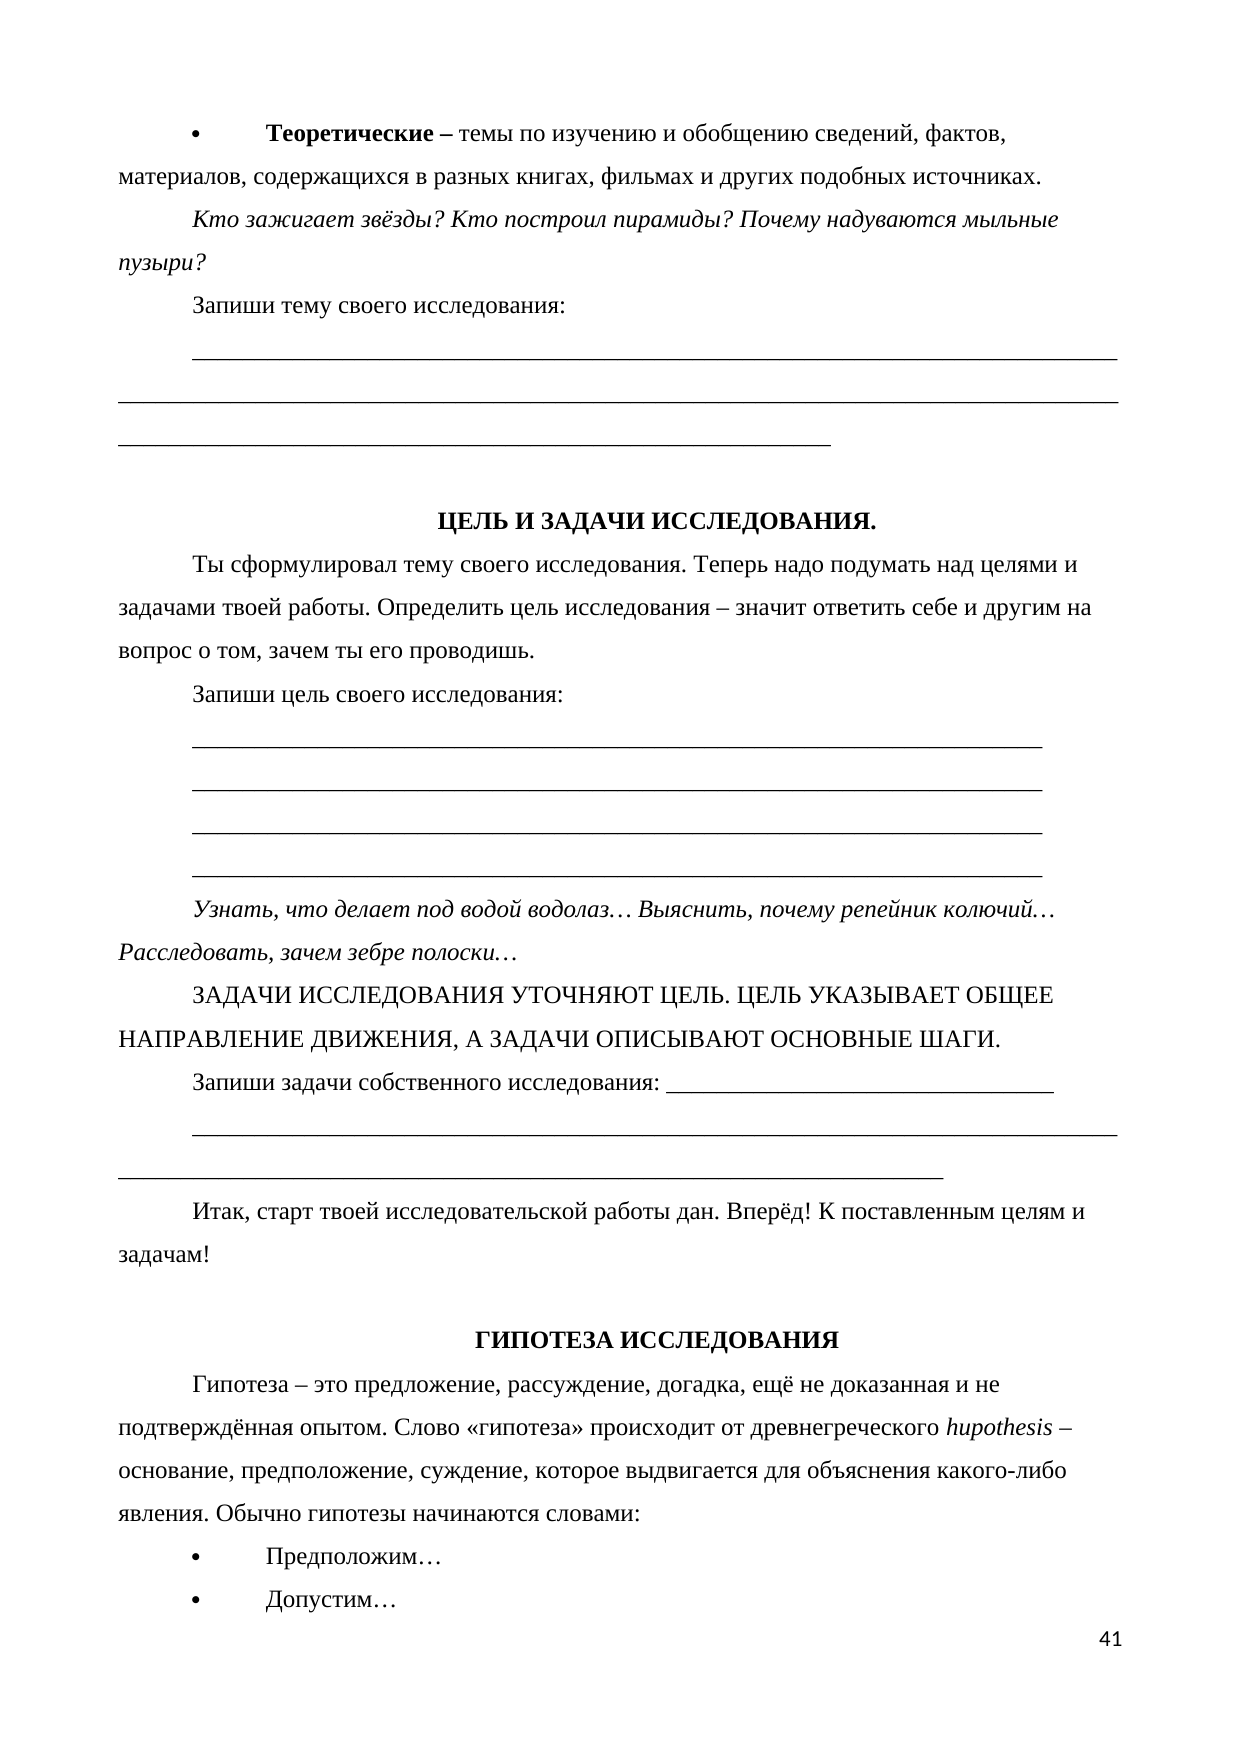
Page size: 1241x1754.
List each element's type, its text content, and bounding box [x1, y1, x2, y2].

text ____________________________________________________________________ [118, 851, 1122, 880]
text ____________________________________________________________________ [118, 808, 1122, 837]
text ____________________________________________________________________ [118, 722, 1122, 751]
list Допустим… [118, 1584, 1122, 1613]
text Ты сформулировал тему своего исследования. Теперь надо подумать над целями и задачами твоей работы. Определить цель исследования – значит ответить себе и другим на вопрос о том, зачем ты его проводишь. [118, 549, 1122, 664]
text ____________________________________________________________________ [118, 765, 1122, 794]
text Узнать, что делает под водой водолаз… Выяснить, почему репейник колючий… Расследовать, зачем зебре полоски… [118, 894, 1122, 966]
text Запиши цель своего исследования: [118, 679, 1122, 707]
text ЗАДАЧИ ИССЛЕДОВАНИЯ УТОЧНЯЮТ ЦЕЛЬ. ЦЕЛЬ УКАЗЫВАЕТ ОБЩЕЕ НАПРАВЛЕНИЕ ДВИЖЕНИЯ, А ЗАДАЧИ ОПИСЫВАЮТ ОСНОВНЫЕ ШАГИ. [118, 981, 1122, 1052]
text Гипотеза – это предложение, рассуждение, догадка, ещё не доказанная и не подтверждённая опытом. Слово «гипотеза» происходит от древнегреческого hupothesis – основание, предположение, суждение, которое выдвигается для объяснения какого-либо явления. Обычно гипотезы начинаются словами: [118, 1369, 1122, 1527]
list Теоретические – темы по изучению и обобщению сведений, фактов, материалов, содержащихся в разных книгах, фильмах и других подобных источниках. [118, 118, 1122, 190]
text ____________________________________________________________________________________________________________________________________________ [118, 1110, 1122, 1182]
text ЦЕЛЬ И ЗАДАЧИ ИССЛЕДОВАНИЯ. [118, 506, 1122, 535]
text Запиши тему своего исследования: [118, 291, 1122, 319]
text Итак, старт твоей исследовательской работы дан. Вперёд! К поставленным целям и задачам! [118, 1196, 1122, 1268]
list Предположим… [118, 1541, 1122, 1570]
text Запиши задачи собственного исследования: _______________________________ [118, 1067, 1122, 1096]
text ГИПОТЕЗА ИССЛЕДОВАНИЯ [118, 1326, 1122, 1354]
text ___________________________________________________________________________________________________________________________________________________________________________________________________________________ [118, 334, 1122, 449]
text Кто зажигает звёзды? Кто построил пирамиды? Почему надуваются мыльные пузыри? [118, 204, 1122, 276]
